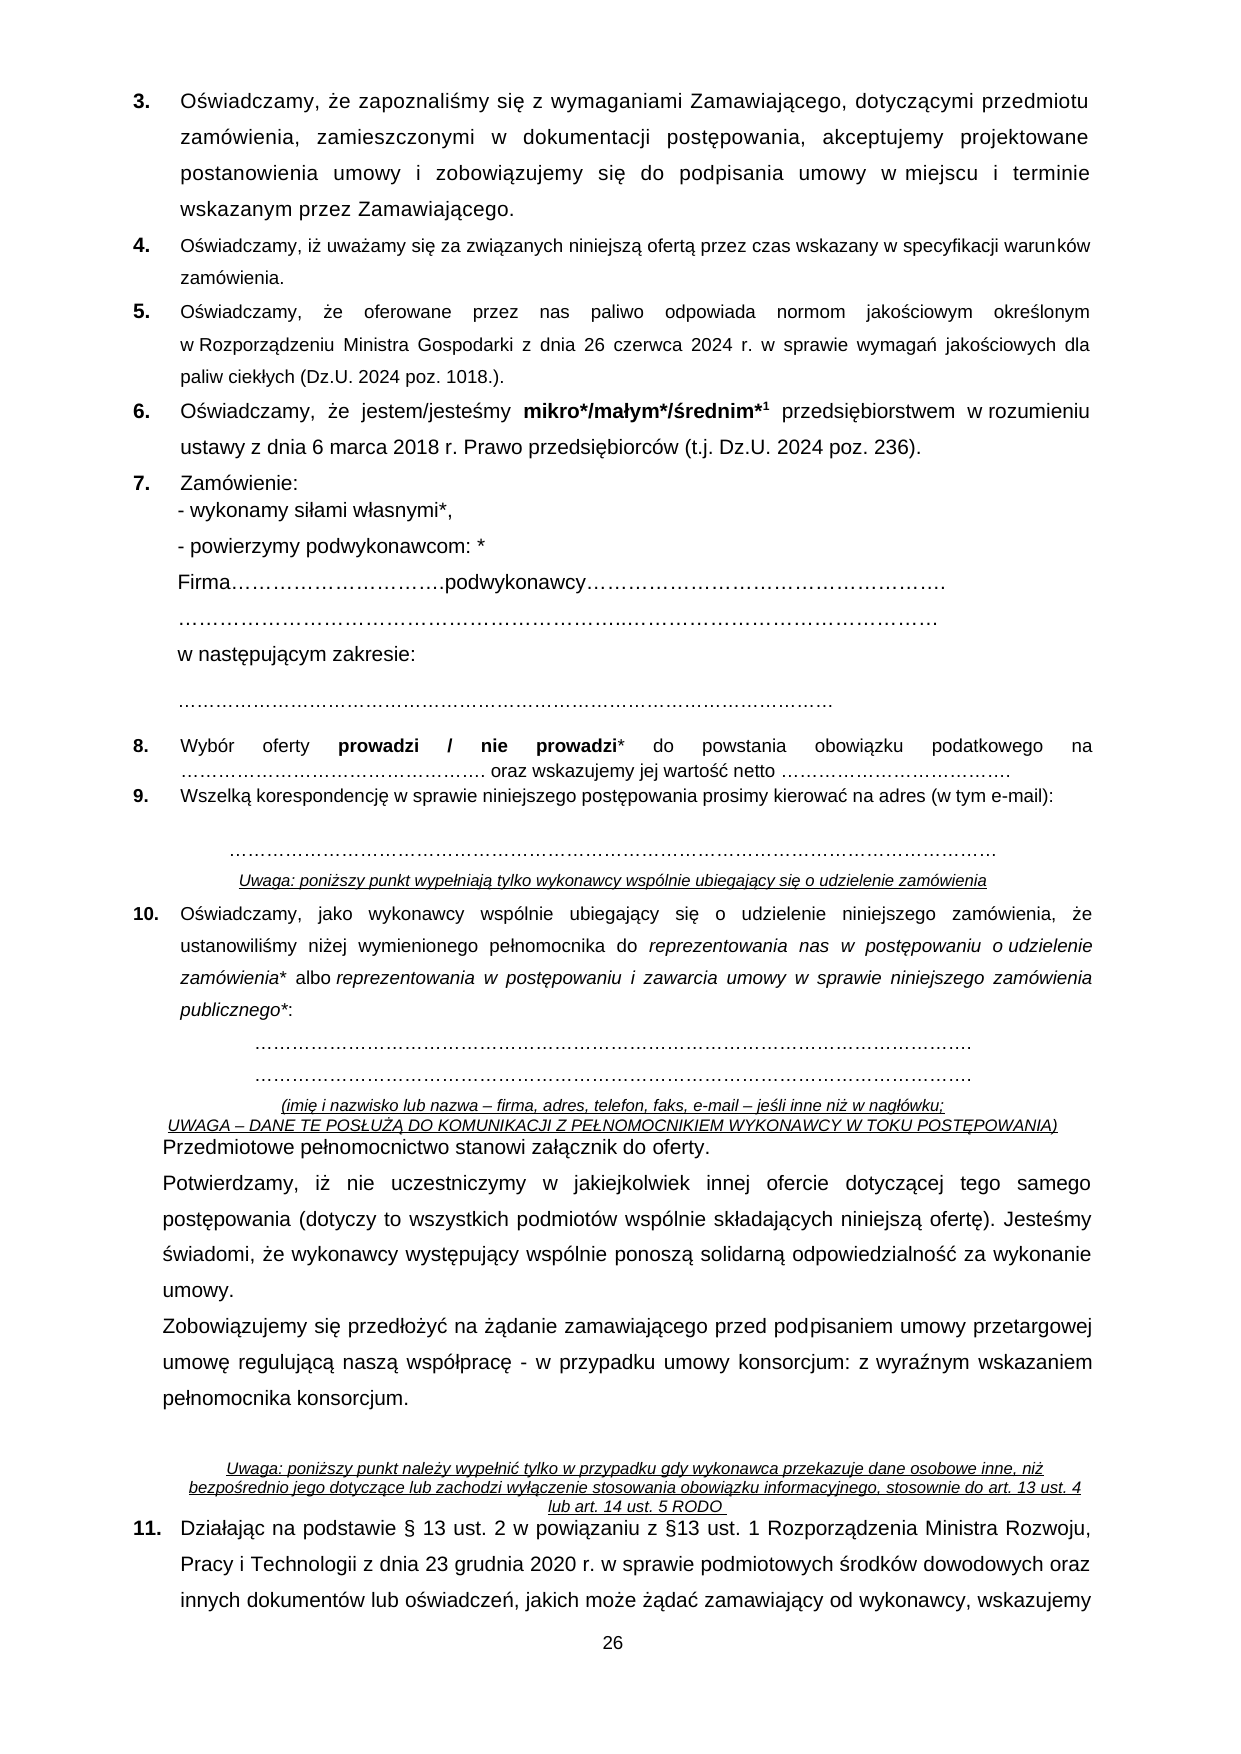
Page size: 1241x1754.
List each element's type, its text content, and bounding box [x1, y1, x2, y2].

text …………………………………………………………………………………………… [177, 690, 1092, 712]
list Zamówienie: [133, 471, 1092, 494]
list Oświadczamy, iż uważamy się za związanych niniejszą ofertą przez czas wskazany w specyfikacji warunków zamówienia. [133, 232, 1090, 289]
text Zobowiązujemy się przedłożyć na żądanie zamawiającego przed podpisaniem umowy przetargowej umowę regulującą naszą współpracę - w przypadku umowy konsorcjum: z wyraźnym wskazaniem pełnomocnika konsorcjum. [162, 1314, 1092, 1410]
text - powierzymy podwykonawcom: * [177, 534, 1092, 558]
text Potwierdzamy, iż nie uczestniczymy w jakiejkolwiek innej ofercie dotyczącej tego samego postępowania (dotyczy to wszystkich podmiotów wspólnie składających niniejszą ofertę). Jesteśmy świadomi, że wykonawcy występujący wspólnie ponoszą solidarną odpowiedzialność za wykonanie umowy. [162, 1170, 1092, 1302]
text - wykonamy siłami własnymi*, [177, 498, 1092, 522]
text UWAGA – DANE TE POSŁUŻĄ DO KOMUNIKACJI Z PEŁNOMOCNIKIEM WYKONAWCY W TOKU POSTĘPOWANIA) [133, 1115, 1092, 1134]
text w następującym zakresie: [177, 642, 1092, 666]
text Uwaga: poniższy punkt wypełniają tylko wykonawcy wspólnie ubiegający się o udzielenie zamówienia [133, 871, 1092, 890]
list Oświadczamy, że zapoznaliśmy się z wymaganiami Zamawiającego, dotyczącymi przedmiotu zamówienia, zamieszczonymi w dokumentacji postępowania, akceptujemy projektowane postanowienia umowy i zobowiązujemy się do podpisania umowy w miejscu i terminie wskazanym przez Zamawiającego. [133, 89, 1090, 220]
list Wszelką korespondencję w sprawie niniejszego postępowania prosimy kierować na adres (w tym e-mail): [133, 784, 1092, 806]
list Oświadczamy, że jestem/jesteśmy mikro*/małym*/średnim*1 przedsiębiorstwem w rozumieniu ustawy z dnia 6 marca 2018 r. Prawo przedsiębiorców (t.j. Dz.U. 2024 poz. 236). [133, 399, 1090, 458]
text Uwaga: poniższy punkt należy wypełnić tylko w przypadku gdy wykonawca przekazuje dane osobowe inne, niż bezpośrednio jego dotyczące lub zachodzi wyłączenie stosowania obowiązku informacyjnego, stosownie do art. 13 ust. 4 lub art. 14 ust. 5 RODO [177, 1458, 1092, 1516]
list Wybór oferty prowadzi / nie prowadzi* do powstania obowiązku podatkowego na …………………………………………. oraz wskazujemy jej wartość netto ………………………………. [133, 735, 1092, 781]
text Przedmiotowe pełnomocnictwo stanowi załącznik do oferty. [162, 1134, 1092, 1158]
text …………………………………………………………………………………………………………… [133, 838, 1092, 860]
list Oświadczamy, że oferowane przez nas paliwo odpowiada normom jakościowym określonym w Rozporządzeniu Ministra Gospodarki z dnia 26 czerwca 2024 r. w sprawie wymagań jakościowych dla paliw ciekłych (Dz.U. 2024 poz. 1018.). [133, 299, 1090, 388]
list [133, 1516, 1092, 1612]
text ……………………………………………………………………………………………………. [133, 1032, 1092, 1053]
text ……………………………………………………………………………………………………. [133, 1064, 1092, 1085]
text Firma………………………….podwykonawcy……………………………………………. ………………………………………………………..……………………………………… [177, 570, 1092, 630]
list Oświadczamy, jako wykonawcy wspólnie ubiegający się o udzielenie niniejszego zamówienia, że ustanowiliśmy niżej wymienionego pełnomocnika do reprezentowania nas w postępowaniu o udzielenie zamówienia* albo reprezentowania w postępowaniu i zawarcia umowy w sprawie niniejszego zamówienia publicznego*: [133, 902, 1092, 1021]
text (imię i nazwisko lub nazwa – firma, adres, telefon, faks, e-mail – jeśli inne niż w nagłówku; [133, 1096, 1092, 1115]
